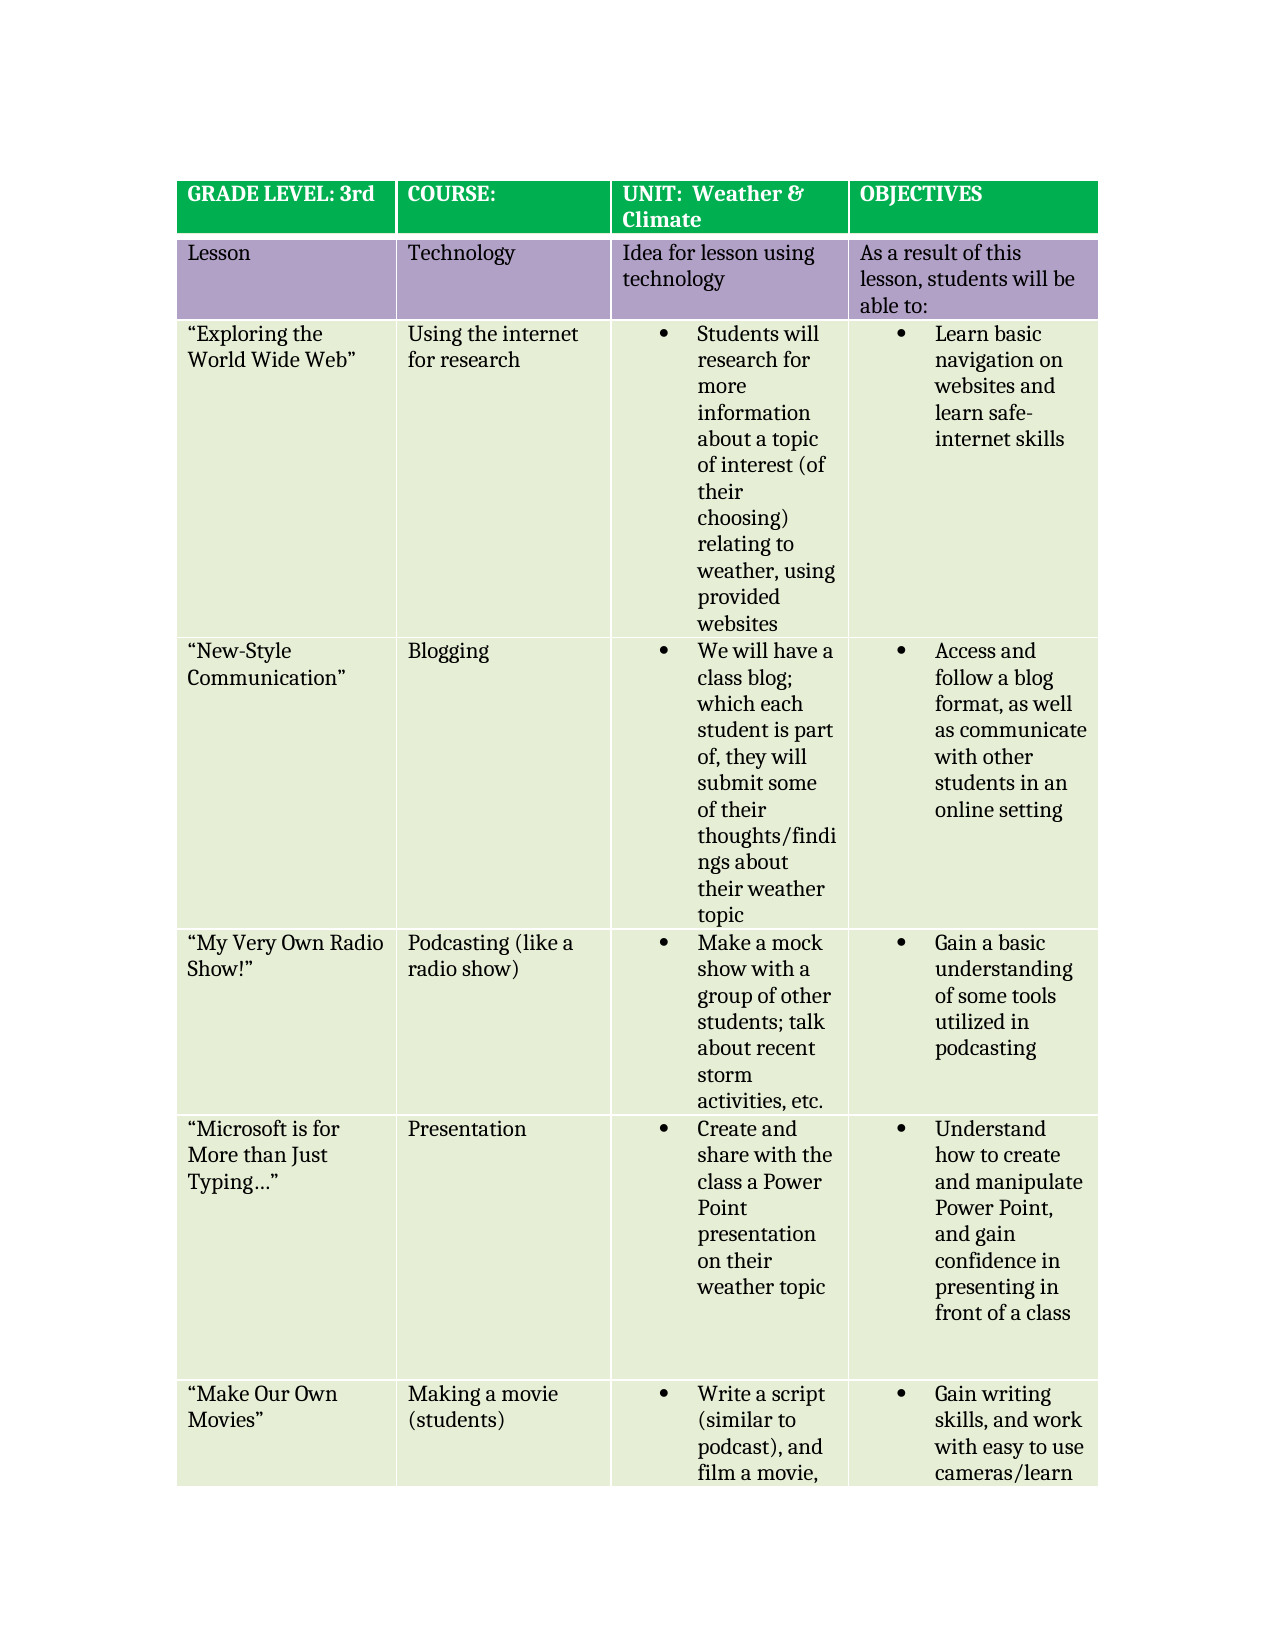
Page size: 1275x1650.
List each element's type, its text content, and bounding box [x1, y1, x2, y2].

table_cell Access and follow a blog format, as well as communicate with other students in an online setting [849, 638, 1098, 928]
table_cell Learn basic navigation on websites and learn safe-internet skills [849, 321, 1098, 637]
table_cell “My Very Own Radio Show!” [177, 930, 396, 1114]
table_cell Idea for lesson using technology [612, 240, 848, 319]
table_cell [397, 1381, 610, 1486]
table_cell Using the internet for research [397, 321, 610, 637]
table_header OBJECTIVES [850, 181, 1098, 233]
table_cell “Exploring the World Wide Web” [177, 321, 396, 637]
table_cell Podcasting (like a radio show) [397, 930, 610, 1114]
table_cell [849, 1381, 1098, 1486]
table_cell Gain a basic understanding of some tools utilized in podcasting [849, 930, 1098, 1114]
table_cell Presentation [397, 1116, 610, 1379]
table_cell “Microsoft is for More than Just Typing…” [177, 1116, 396, 1379]
table_header GRADE LEVEL: 3rd [177, 181, 395, 233]
table_header UNIT: Weather & Climate [612, 181, 848, 233]
table_cell Lesson [177, 240, 396, 319]
table_cell Technology [397, 240, 610, 319]
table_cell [177, 1381, 396, 1486]
table_cell Understand how to create and manipulate Power Point, and gain confidence in presenting in front of a class [849, 1116, 1098, 1379]
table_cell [612, 1381, 848, 1486]
table_cell As a result of this lesson, students will be able to: [849, 240, 1098, 319]
table_cell “New-Style Communication” [177, 638, 396, 928]
table_cell Blogging [397, 638, 610, 928]
table_cell Students will research for more information about a topic of interest (of their choosing) relating to weather, using provided websites [612, 321, 848, 637]
table_cell We will have a class blog; which each student is part of, they will submit some of their thoughts/findings about their weather topic [612, 638, 848, 928]
table_header COURSE: [398, 181, 610, 233]
table_cell Make a mock show with a group of other students; talk about recent storm activities, etc. [612, 930, 848, 1114]
table_cell Create and share with the class a Power Point presentation on their weather topic [612, 1116, 848, 1379]
